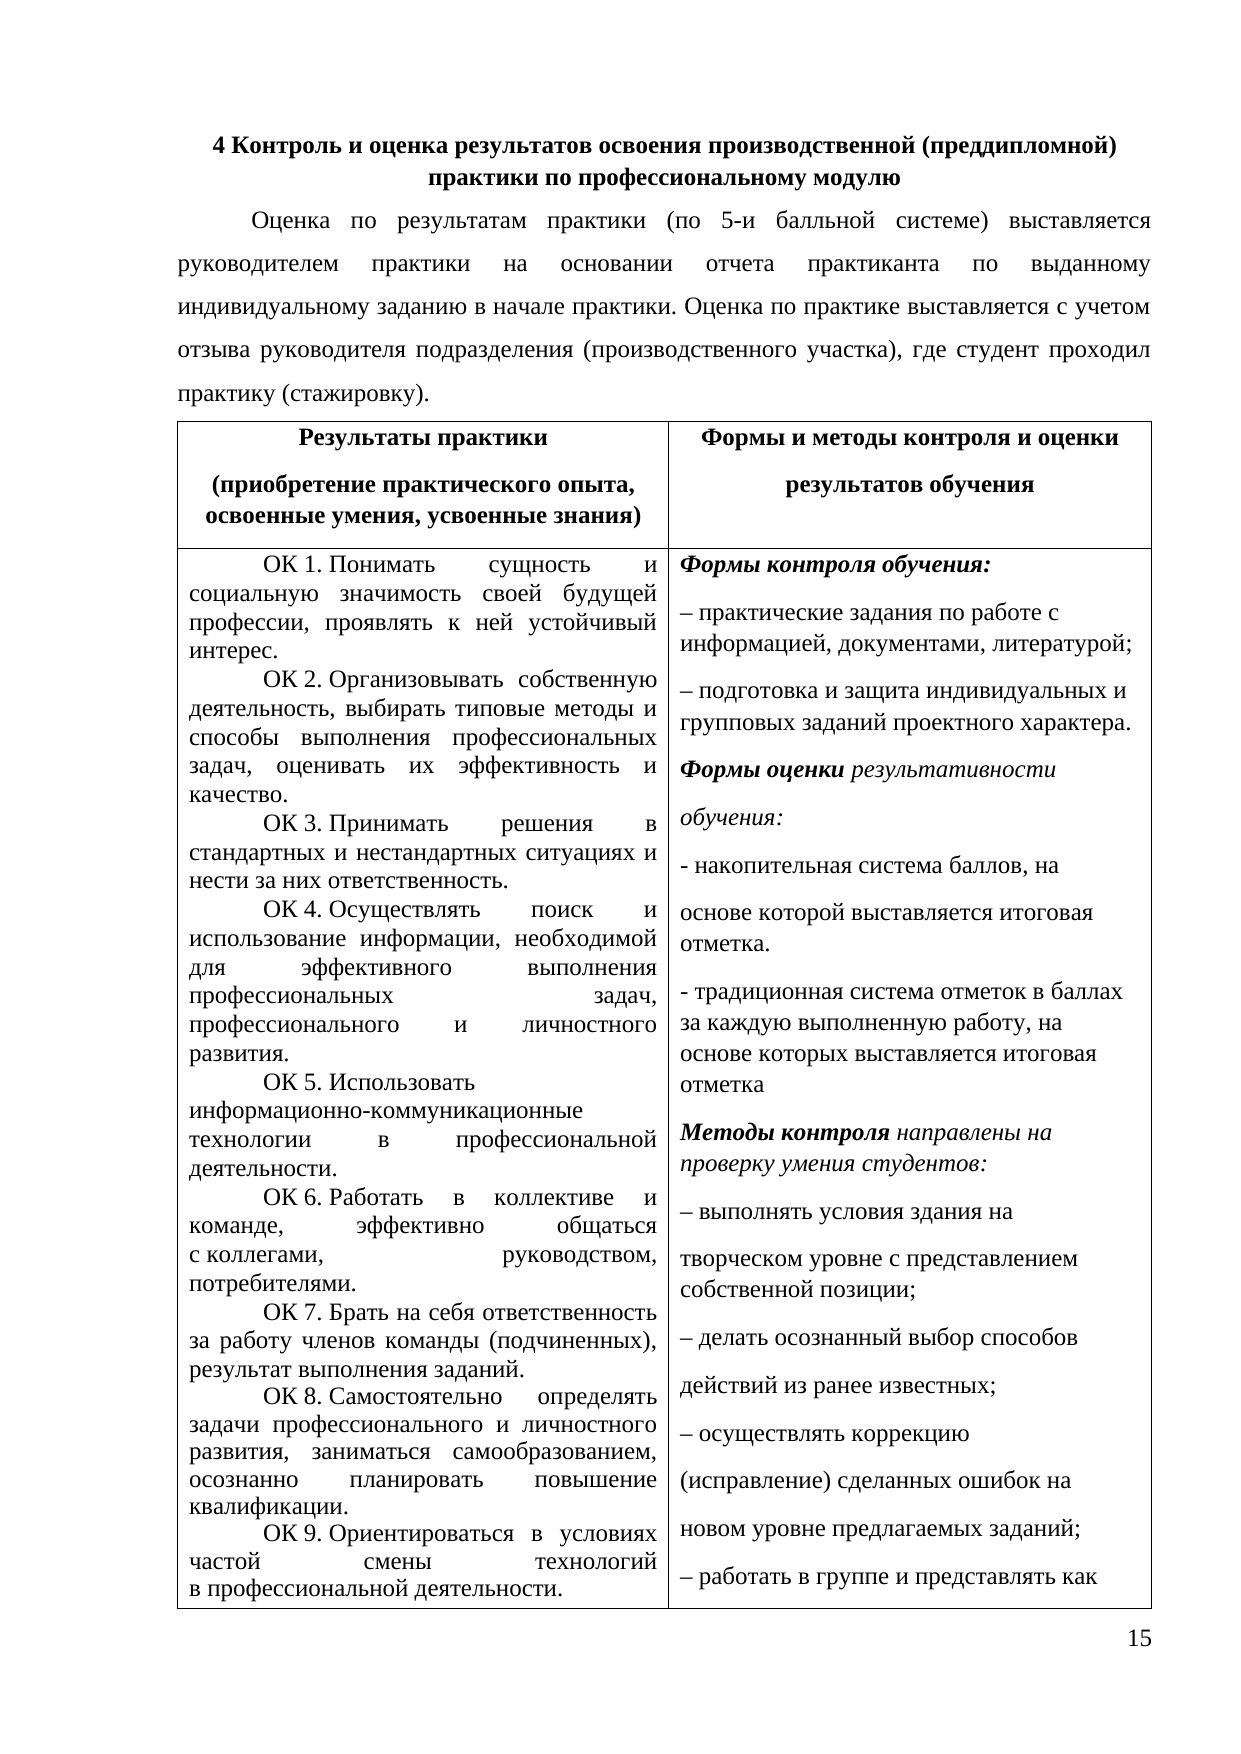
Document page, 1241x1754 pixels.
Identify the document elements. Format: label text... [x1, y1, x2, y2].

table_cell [178, 549, 668, 1608]
table_header Формы и методы контроля и оценки результатов обучения [669, 422, 1151, 548]
text 4 Контроль и оценка результатов освоения производственной (преддипломной) практики по профессиональному модулю [177, 131, 1152, 190]
table_header Результаты практики (приобретение практического опыта, освоенные умения, усвоенные знания) [178, 422, 668, 548]
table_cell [669, 549, 1151, 1608]
text Оценка по результатам практики (по 5-и балльной системе) выставляется руководителем практики на основании отчета практиканта по выданному индивидуальному заданию в начале практики. Оценка по практике выставляется с учетом отзыва руководителя подразделения (производственного участка), где студент проходил практику (стажировку). [177, 205, 1152, 406]
